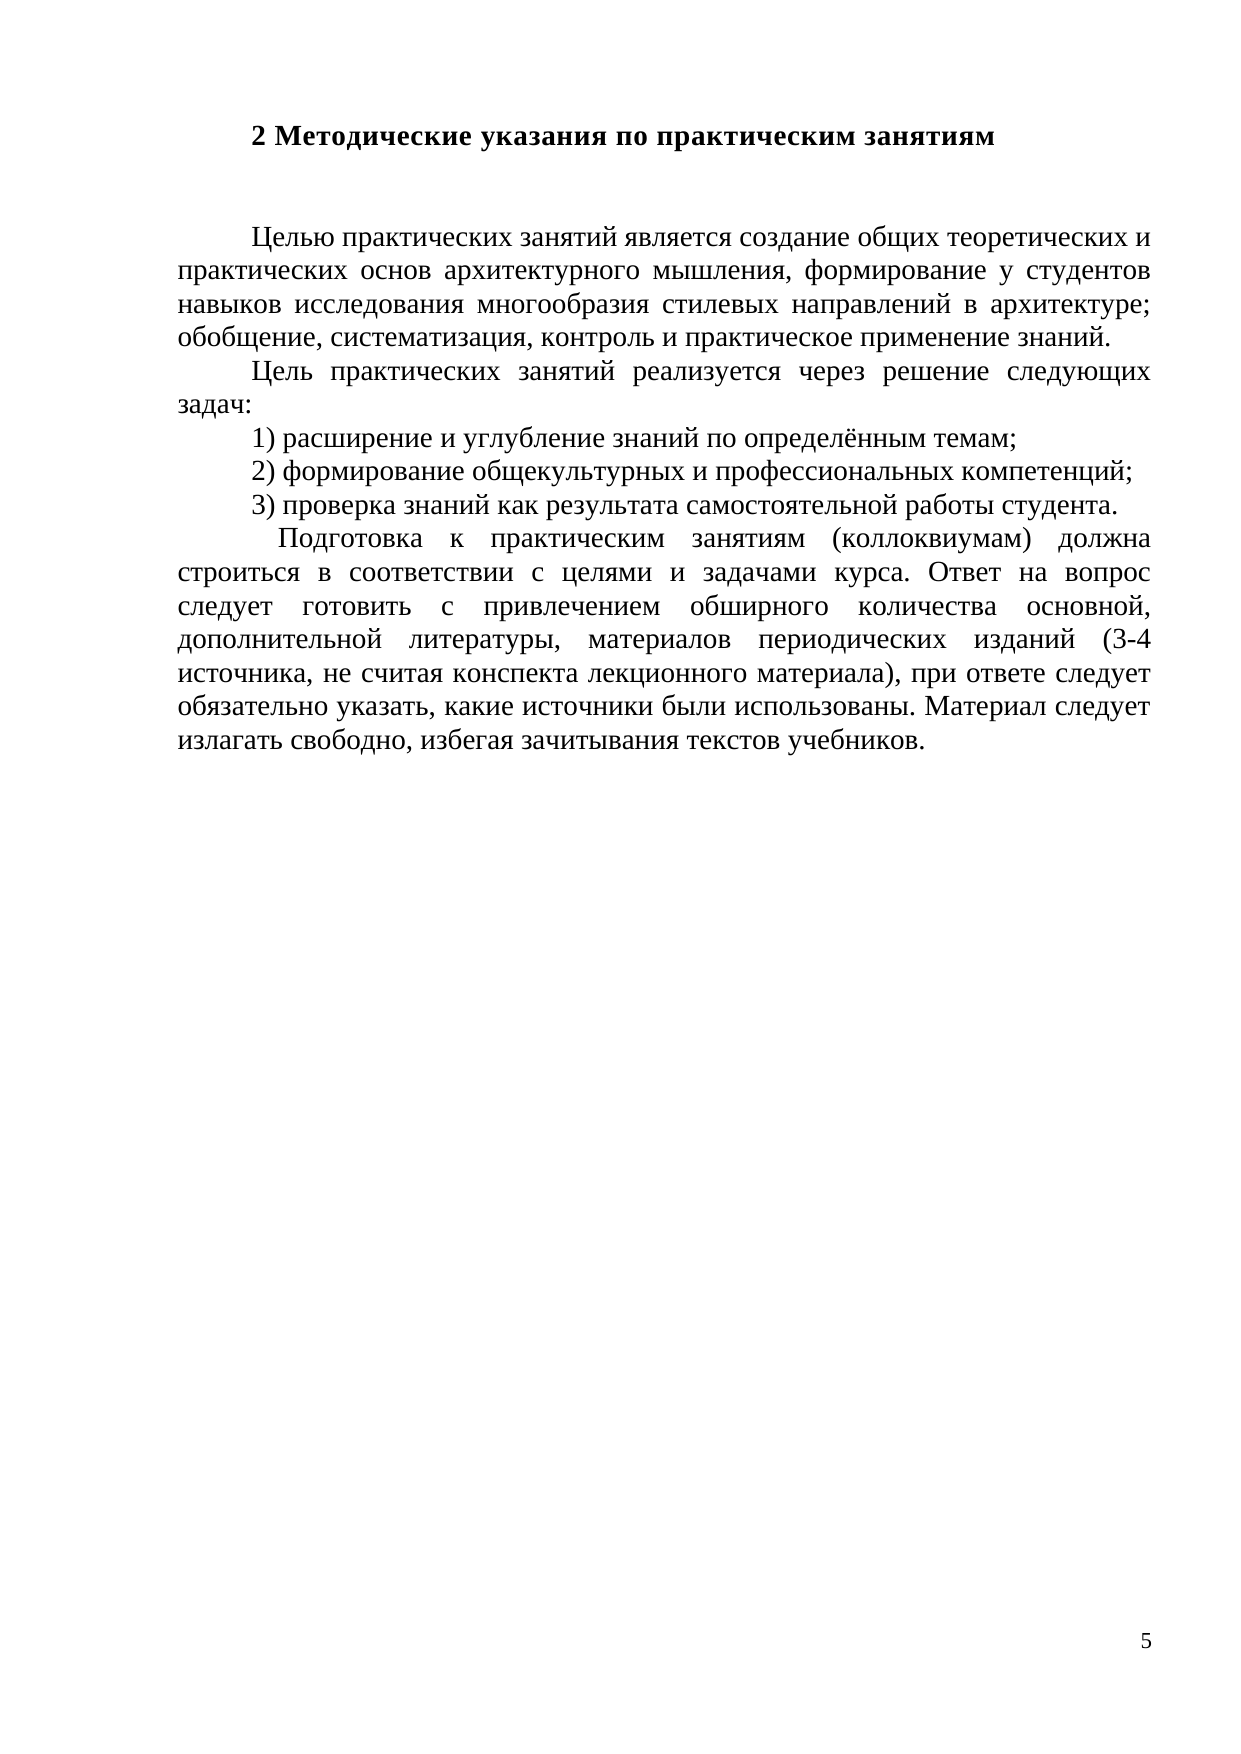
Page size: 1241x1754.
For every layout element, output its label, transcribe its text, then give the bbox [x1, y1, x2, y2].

text 2 Методические указания по практическим занятиям [177, 118, 1152, 152]
text 2) формирование общекультурных и профессиональных компетенций; [177, 453, 1152, 487]
text Подготовка к практическим занятиям (коллоквиумам) должна строиться в соответствии с целями и задачами курса. Ответ на вопрос следует готовить с привлечением обширного количества основной, дополнительной литературы, материалов периодических изданий (3-4 источника, не считая конспекта лекционного материала), при ответе следует обязательно указать, какие источники были использованы. Материал следует излагать свободно, избегая зачитывания текстов учебников. [177, 521, 1152, 755]
text 3) проверка знаний как результата самостоятельной работы студента. [177, 487, 1152, 521]
text 1) расширение и углубление знаний по определённым темам; [177, 420, 1152, 453]
text Цель практических занятий реализуется через решение следующих задач: [177, 353, 1152, 420]
text Целью практических занятий является создание общих теоретических и практических основ архитектурного мышления, формирование у студентов навыков исследования многообразия стилевых направлений в архитектуре; обобщение, систематизация, контроль и практическое применение знаний. [177, 219, 1152, 353]
